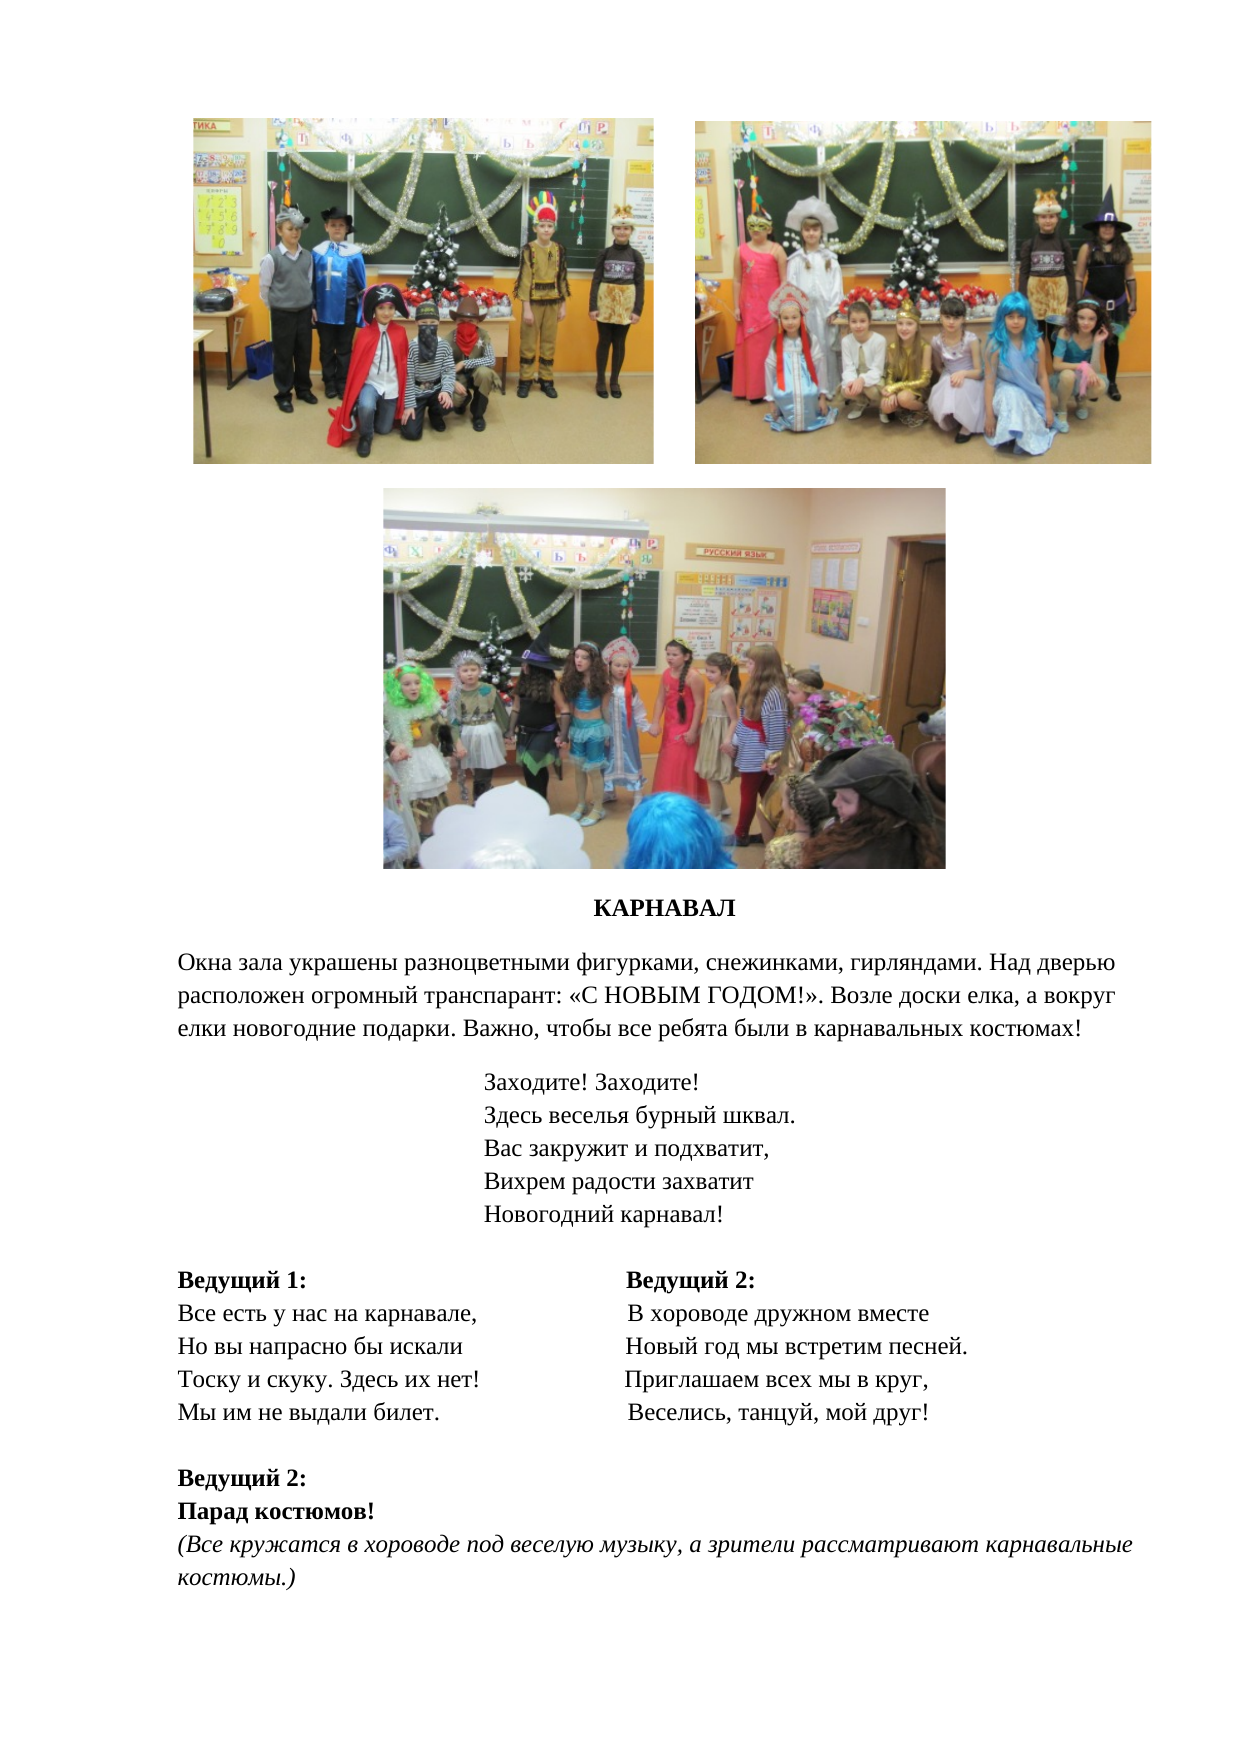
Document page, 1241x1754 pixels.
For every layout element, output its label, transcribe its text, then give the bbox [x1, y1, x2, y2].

text Вас закружит и подхватит, [177, 1133, 1152, 1162]
text (Все кружатся в хороводе под веселую музыку, а зрители рассматривают карнавальные костюмы.) [177, 1529, 1152, 1591]
text Все есть у нас на карнавале, В хороводе дружном вместе [177, 1298, 1152, 1327]
text Парад костюмов! [177, 1496, 1152, 1525]
text Мы им не выдали билет. Веселись, танцуй, мой друг! [177, 1397, 1152, 1426]
text Новогодний карнавал! [177, 1199, 1152, 1228]
text Вихрем радости захватит [177, 1166, 1152, 1195]
picture [695, 121, 1152, 464]
text Ведущий 2: [177, 1463, 1152, 1492]
picture [193, 118, 654, 464]
text Ведущий 1: Ведущий 2: [177, 1265, 1152, 1294]
text Тоску и скуку. Здесь их нет! Приглашаем всех мы в круг, [177, 1364, 1152, 1393]
picture [383, 488, 946, 869]
text Но вы напрасно бы искали Новый год мы встретим песней. [177, 1331, 1152, 1360]
text Окна зала украшены разноцветными фигурками, снежинками, гирляндами. Над дверью расположен огромный транспарант: «С НОВЫМ ГОДОМ!». Возле доски елка, а вокруг елки новогодние подарки. Важно, чтобы все ребята были в карнавальных костюмах! [177, 947, 1152, 1042]
text Здесь веселья бурный шквал. [177, 1100, 1152, 1129]
text КАРНАВАЛ [177, 893, 1152, 922]
text Заходите! Заходите! [177, 1067, 1152, 1096]
